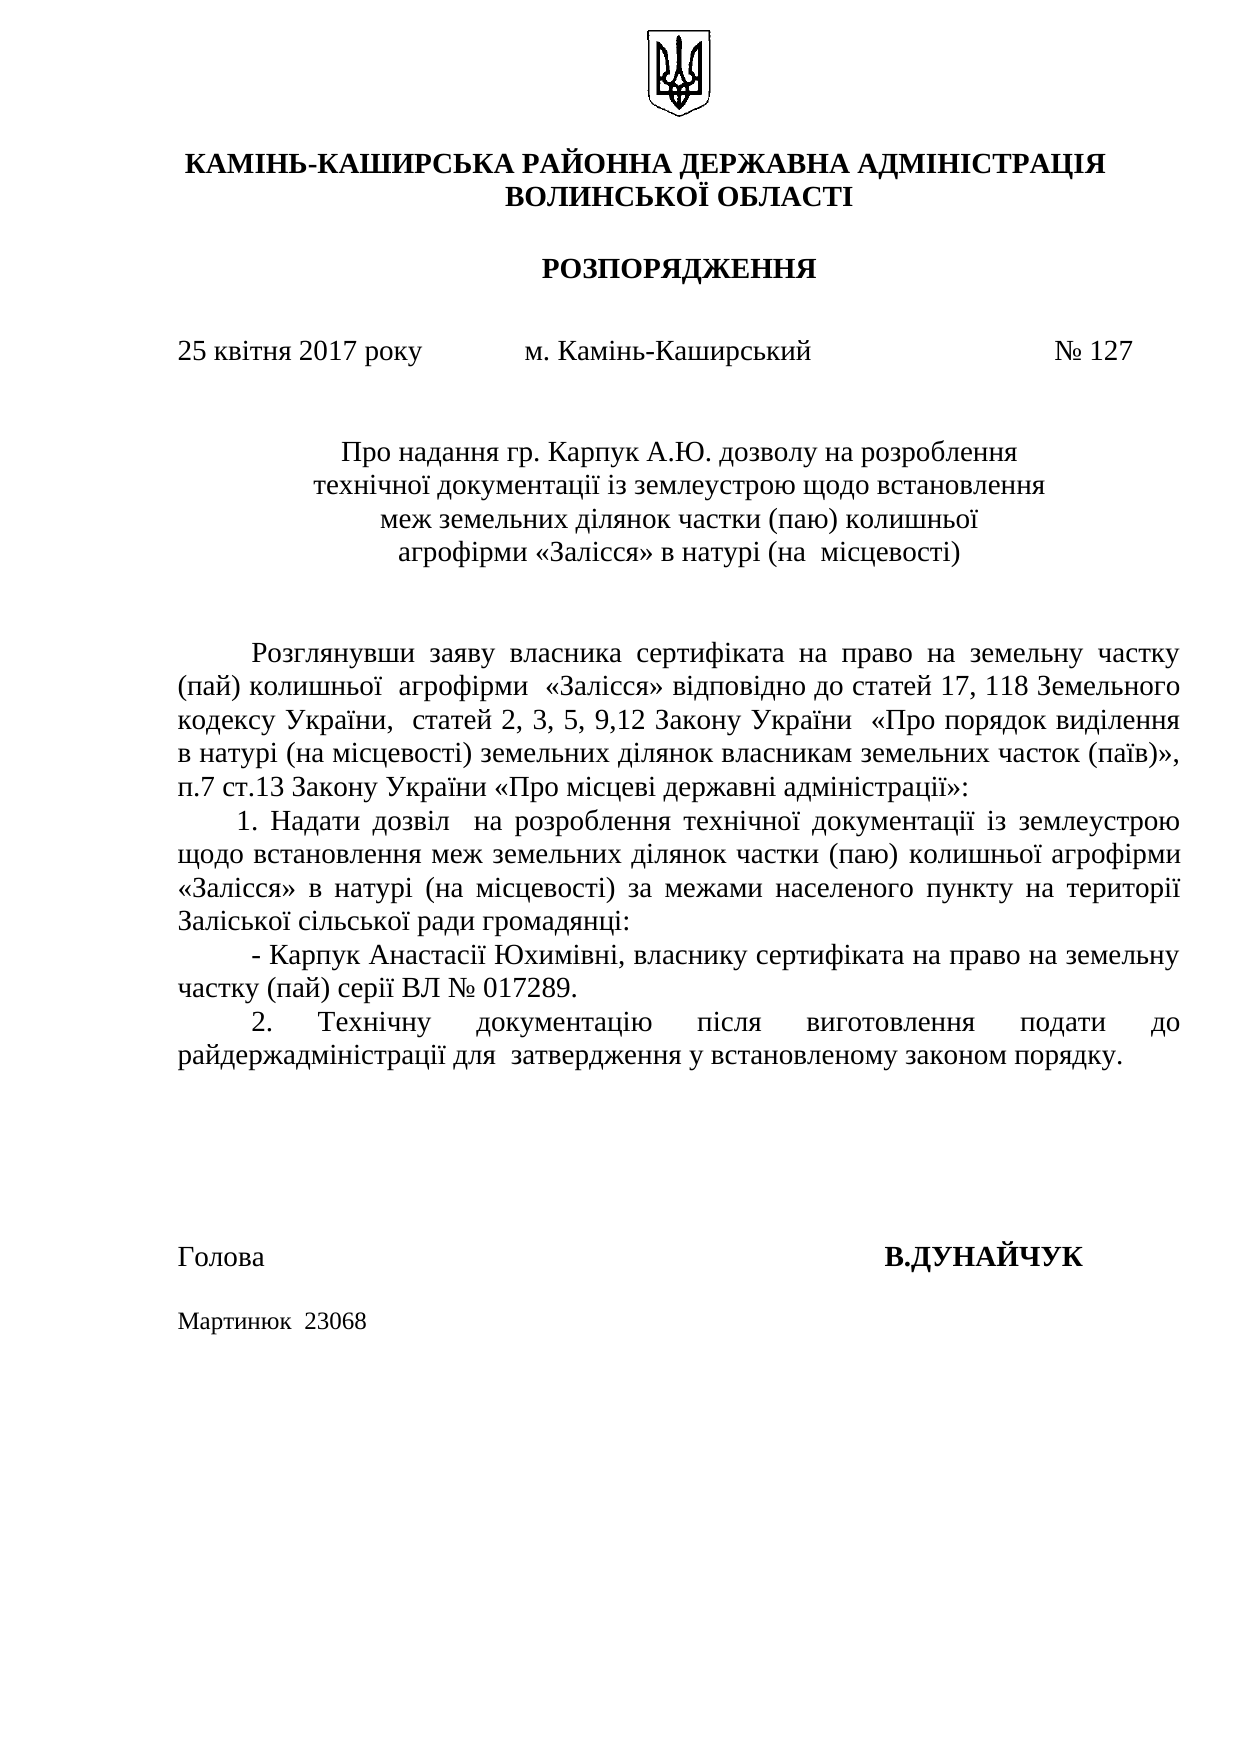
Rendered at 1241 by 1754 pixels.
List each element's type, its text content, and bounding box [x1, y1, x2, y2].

subtitle ВОЛИНСЬКОЇ ОБЛАСТІ [177, 179, 1181, 213]
text - Карпук Анастасії Юхимівні, власнику сертифіката на право на земельну частку (пай) серії ВЛ № 017289. [177, 937, 1181, 1004]
title 25 квітня 2017 року м. Камінь-Каширський № 127 [177, 333, 1181, 367]
subtitle КАМІНЬ-КАШИРСЬКА РАЙОННА ДЕРЖАВНА АДМІНІСТРАЦІЯ [177, 146, 1181, 179]
picture [647, 29, 711, 117]
text меж земельних ділянок частки (паю) колишньої [177, 501, 1181, 534]
text Про надання гр. Карпук А.Ю. дозволу на розроблення [177, 434, 1181, 467]
text Мартинюк 23068 [177, 1306, 1181, 1334]
text Голова В.ДУНАЙЧУК [177, 1239, 1181, 1272]
text 2. Технічну документацію після виготовлення подати до райдержадміністрації для затвердження у встановленому законом порядку. [177, 1004, 1181, 1071]
text Розглянувши заяву власника сертифіката на право на земельну частку (пай) колишньої агрофірми «Залісся» відповідно до статей 17, 118 Земельного кодексу України, статей 2, 3, 5, 9,12 Закону України «Про порядок виділення в натурі (на місцевості) земельних ділянок власникам земельних часток (паїв)», п.7 ст.13 Закону України «Про місцеві державні адміністрації»: [177, 635, 1181, 803]
text агрофірми «Залісся» в натурі (на місцевості) [177, 534, 1181, 568]
text технічної документації із землеустрою щодо встановлення [177, 467, 1181, 501]
subtitle РОЗПОРЯДЖЕННЯ [177, 251, 1181, 285]
text 1. Надати дозвіл на розроблення технічної документації із землеустрою щодо встановлення меж земельних ділянок частки (паю) колишньої агрофірми «Залісся» в натурі (на місцевості) за межами населеного пункту на території Заліської сільської ради громадянці: [177, 803, 1181, 937]
